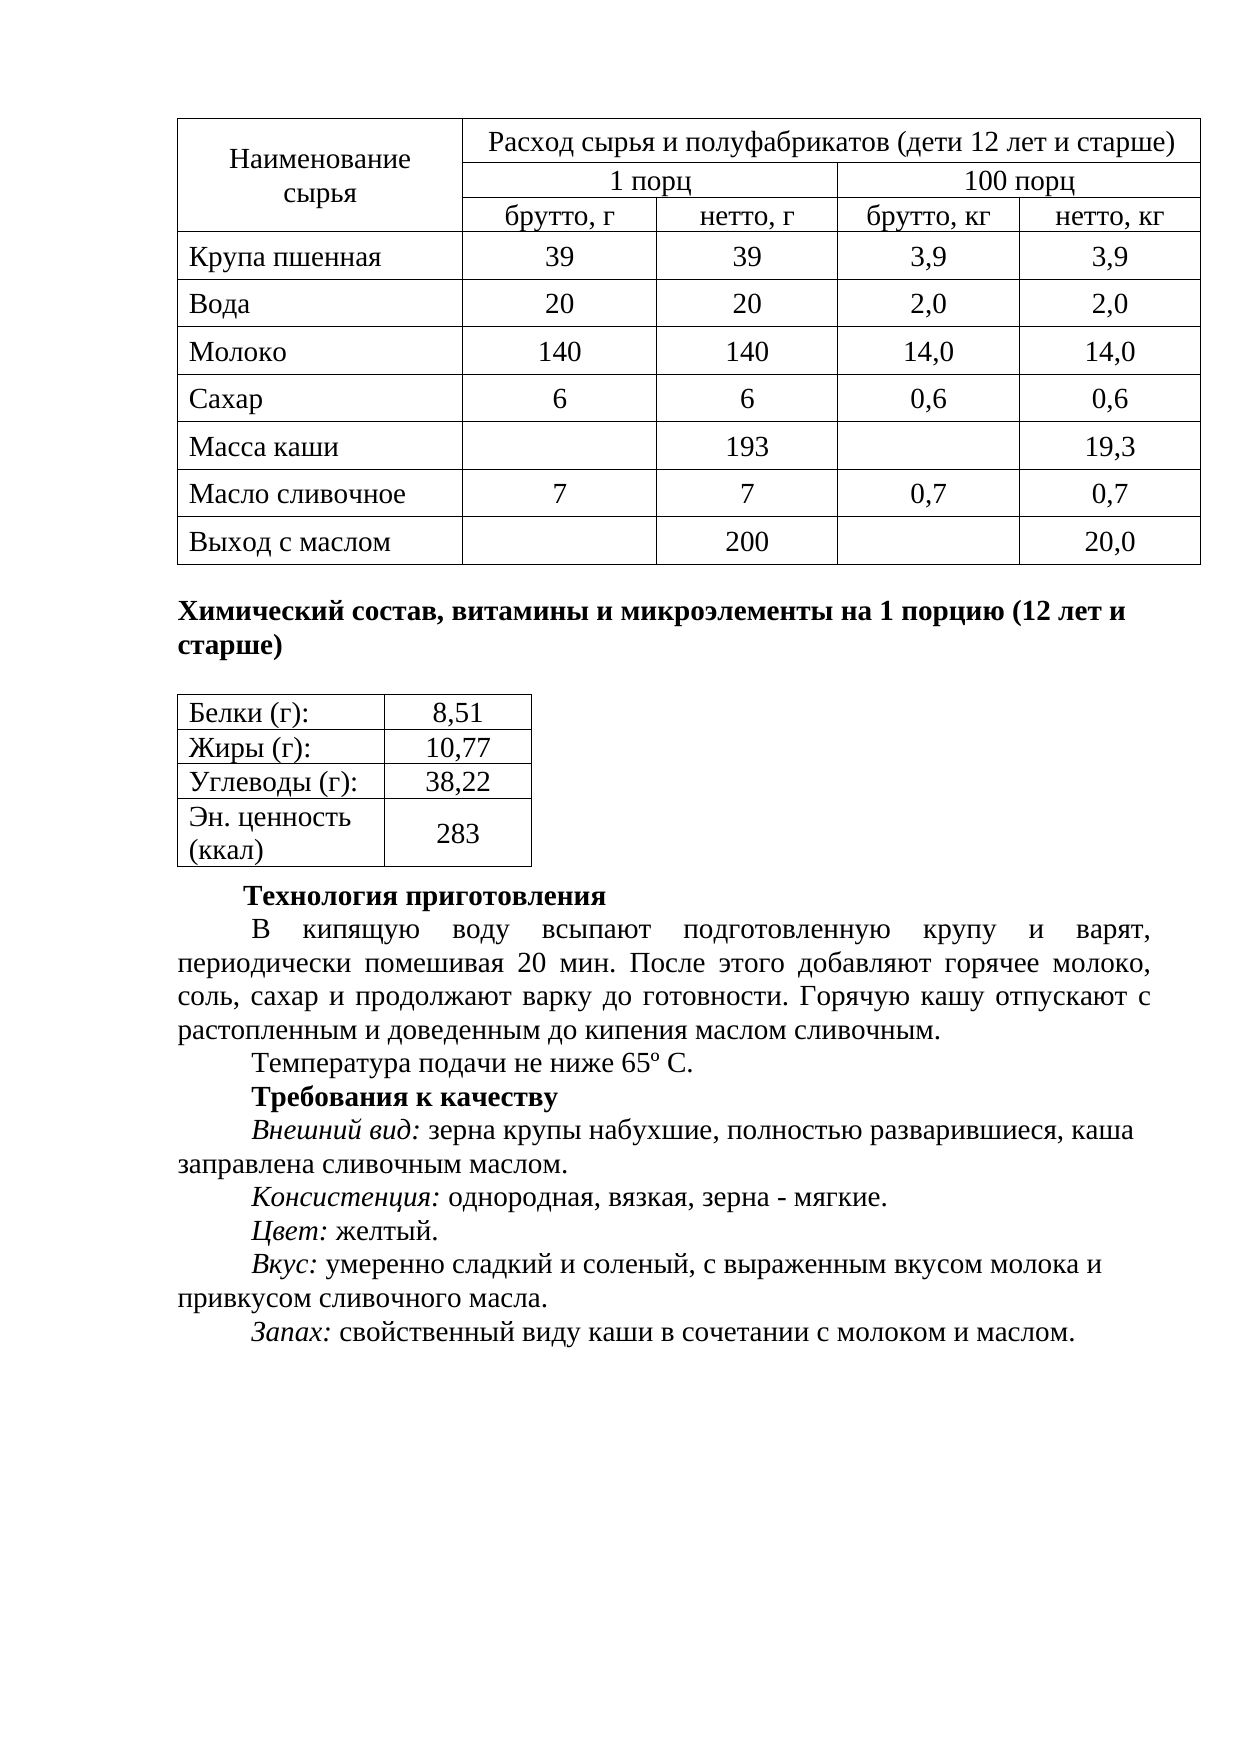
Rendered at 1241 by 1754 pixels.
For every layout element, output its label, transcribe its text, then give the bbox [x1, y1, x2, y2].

table_cell 14,0 [838, 327, 1019, 374]
table_header Расход сырья и полуфабрикатов (дети 12 лет и старше) [463, 119, 1200, 162]
table_cell 7 [463, 470, 656, 516]
table_cell нетто, г [657, 198, 837, 231]
table_cell 7 [657, 470, 837, 516]
table_cell 140 [657, 327, 837, 374]
text Технология приготовления [177, 878, 1152, 911]
table_cell 140 [463, 327, 656, 374]
table_cell нетто, кг [1020, 198, 1200, 231]
table_cell 14,0 [1020, 327, 1200, 374]
table_cell 20,0 [1020, 517, 1200, 564]
table_cell [838, 517, 1019, 564]
table_cell 19,3 [1020, 422, 1200, 469]
table_cell 38,22 [385, 764, 531, 798]
table_cell Углеводы (г): [178, 764, 384, 798]
table_cell 3,9 [838, 232, 1019, 279]
table_cell Жиры (г): [178, 730, 384, 763]
table_cell 39 [463, 232, 656, 279]
table_cell Крупа пшенная [178, 232, 462, 279]
table_cell Вода [178, 280, 462, 326]
table_cell 6 [463, 375, 656, 421]
table_cell 193 [657, 422, 837, 469]
table_header Белки (г): [178, 695, 384, 729]
table_header 8,51 [385, 695, 531, 729]
table_cell Эн. ценность (ккал) [178, 799, 384, 866]
text В кипящую воду всыпают подготовленную крупу и варят, периодически помешивая 20 мин. После этого добавляют горячее молоко, соль, сахар и продолжают варку до готовности. Горячую кашу отпускают с растопленным и доведенным до кипения маслом сливочным. [177, 911, 1152, 1045]
table_cell 0,6 [1020, 375, 1200, 421]
table_cell 0,7 [1020, 470, 1200, 516]
text Внешний вид: зерна крупы набухшие, полностью разварившиеся, каша заправлена сливочным маслом. [177, 1112, 1152, 1179]
table_cell 3,9 [1020, 232, 1200, 279]
table_cell 200 [657, 517, 837, 564]
table_cell брутто, кг [838, 198, 1019, 231]
table_cell 6 [657, 375, 837, 421]
table_cell Выход с маслом [178, 517, 462, 564]
table_cell 100 порц [838, 163, 1200, 197]
table_cell 0,7 [838, 470, 1019, 516]
table_cell 20 [463, 280, 656, 326]
text Цвет: желтый. [177, 1213, 1152, 1247]
table_cell [463, 422, 656, 469]
text Требования к качеству [177, 1079, 1152, 1112]
table_cell [838, 422, 1019, 469]
table_cell 39 [657, 232, 837, 279]
table_header Наименование сырья [178, 119, 462, 231]
table_cell 20 [657, 280, 837, 326]
table_cell Масло сливочное [178, 470, 462, 516]
table_cell 283 [385, 799, 531, 866]
table_cell Масса каши [178, 422, 462, 469]
table_cell брутто, г [463, 198, 656, 231]
text Консистенция: однородная, вязкая, зерна - мягкие. [177, 1179, 1152, 1213]
text Вкус: умеренно сладкий и соленый, с выраженным вкусом молока и привкусом сливочного масла. [177, 1247, 1152, 1314]
table_cell Молоко [178, 327, 462, 374]
table_cell 1 порц [463, 163, 837, 197]
table_cell 2,0 [838, 280, 1019, 326]
table_cell 0,6 [838, 375, 1019, 421]
text Температура подачи не ниже 65º С. [177, 1045, 1152, 1079]
table_cell 10,77 [385, 730, 531, 763]
text Запах: свойственный виду каши в сочетании с молоком и маслом. [177, 1314, 1152, 1347]
table_cell [463, 517, 656, 564]
table_cell 2,0 [1020, 280, 1200, 326]
table_cell Сахар [178, 375, 462, 421]
text Химический состав, витамины и микроэлементы на 1 порцию (12 лет и старше) [177, 593, 1152, 661]
